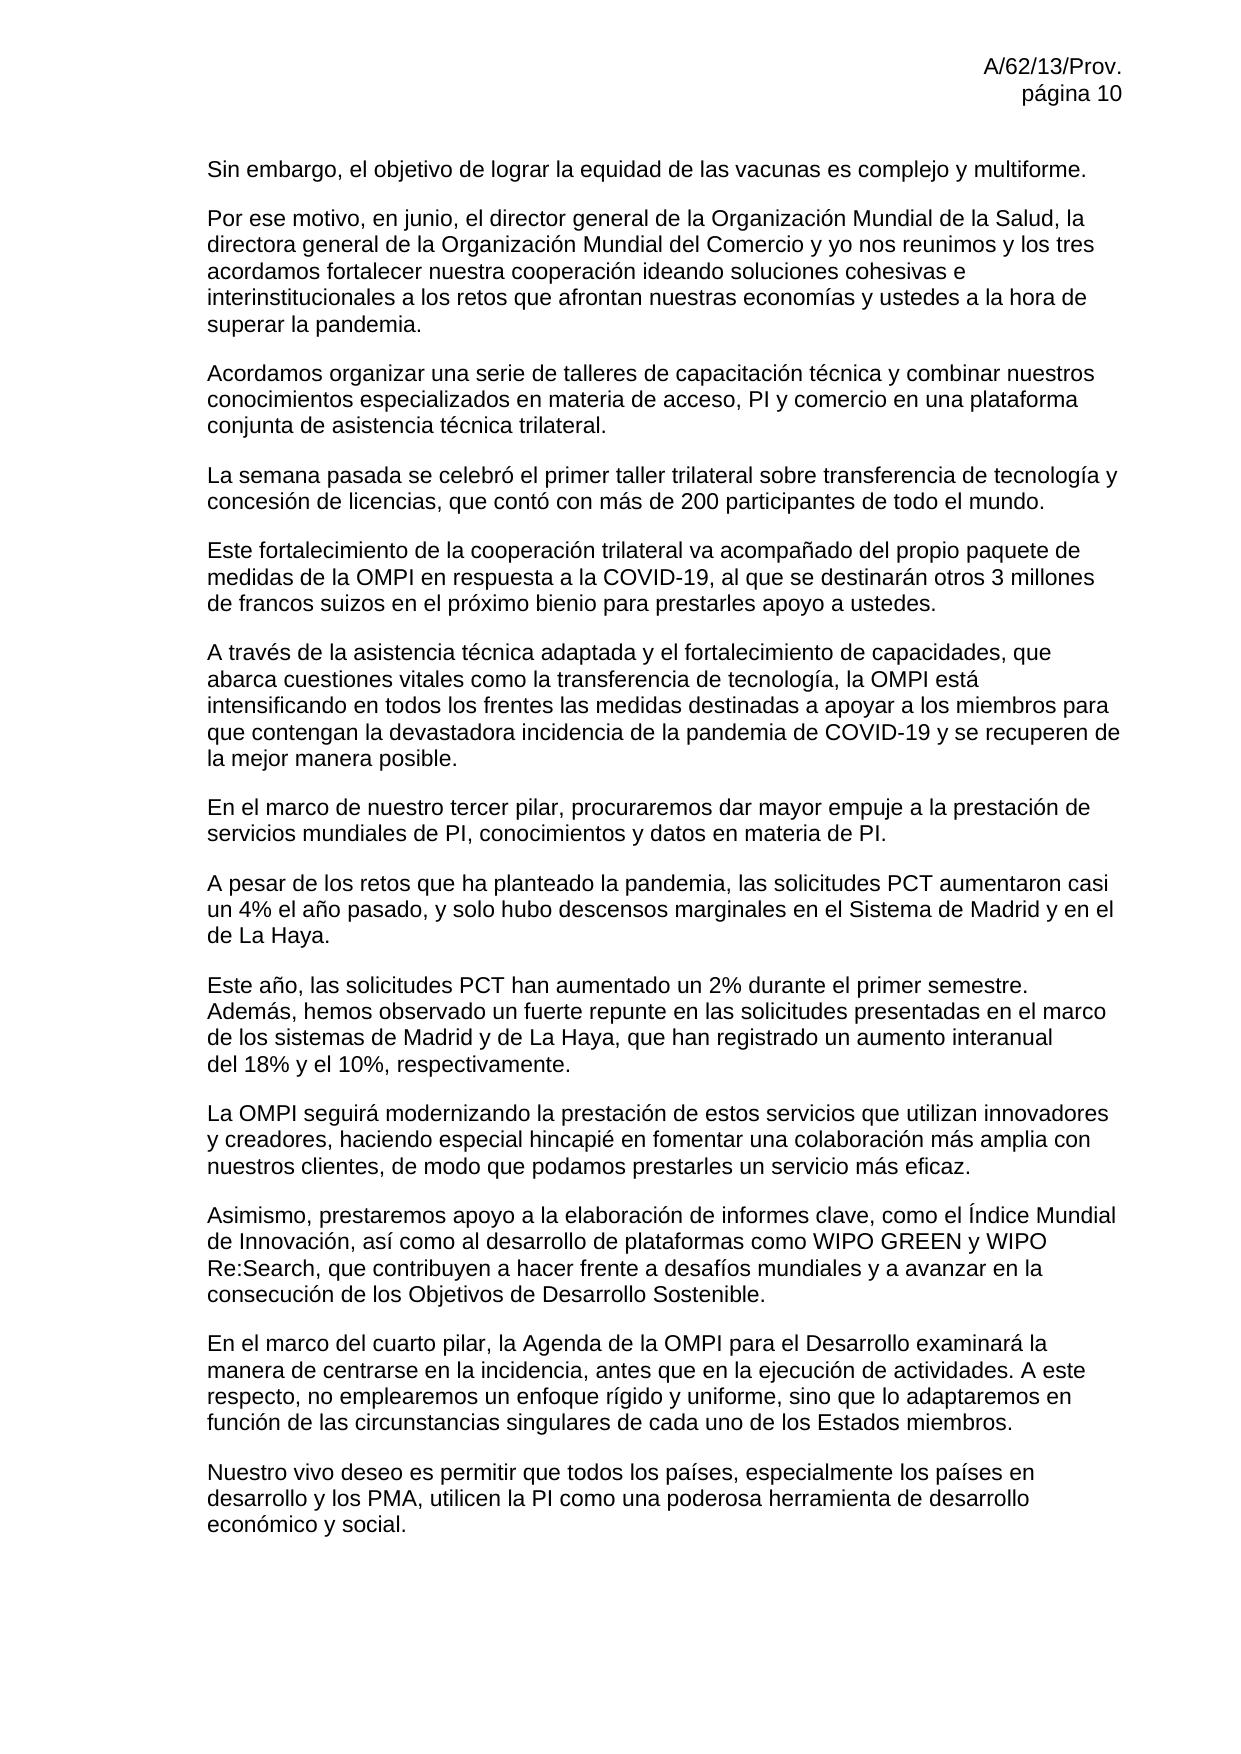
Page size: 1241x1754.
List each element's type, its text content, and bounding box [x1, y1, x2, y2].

list La semana pasada se celebró el primer taller trilateral sobre transferencia de tecnología y concesión de licencias, que contó con más de 200 participantes de todo el mundo. [207, 462, 1122, 514]
list En el marco del cuarto pilar, la Agenda de la OMPI para el Desarrollo examinará la manera de centrarse en la incidencia, antes que en la ejecución de actividades. A este respecto, no emplearemos un enfoque rígido y uniforme, sino que lo adaptaremos en función de las circunstancias singulares de cada uno de los Estados miembros. [207, 1330, 1122, 1436]
list Acordamos organizar una serie de talleres de capacitación técnica y combinar nuestros conocimientos especializados en materia de acceso, PI y comercio en una plataforma conjunta de asistencia técnica trilateral. [207, 360, 1122, 439]
list Sin embargo, el objetivo de lograr la equidad de las vacunas es complejo y multiforme. [207, 156, 1122, 182]
list A pesar de los retos que ha planteado la pandemia, las solicitudes PCT aumentaron casi un 4% el año pasado, y solo hubo descensos marginales en el Sistema de Madrid y en el de La Haya. [207, 870, 1122, 949]
list Este fortalecimiento de la cooperación trilateral va acompañado del propio paquete de medidas de la OMPI en respuesta a la COVID-19, al que se destinarán otros 3 millones de francos suizos en el próximo bienio para prestarles apoyo a ustedes. [207, 537, 1122, 616]
list La OMPI seguirá modernizando la prestación de estos servicios que utilizan innovadores y creadores, haciendo especial hincapié en fomentar una colaboración más amplia con nuestros clientes, de modo que podamos prestarles un servicio más eficaz. [207, 1100, 1122, 1179]
list Este año, las solicitudes PCT han aumentado un 2% durante el primer semestre. Además, hemos observado un fuerte repunte en las solicitudes presentadas en el marco de los sistemas de Madrid y de La Haya, que han registrado un aumento interanual del 18% y el 10%, respectivamente. [207, 972, 1122, 1077]
list En el marco de nuestro tercer pilar, procuraremos dar mayor empuje a la prestación de servicios mundiales de PI, conocimientos y datos en materia de PI. [207, 794, 1122, 847]
list Asimismo, prestaremos apoyo a la elaboración de informes clave, como el Índice Mundial de Innovación, así como al desarrollo de plataformas como WIPO GREEN y WIPO Re:Search, que contribuyen a hacer frente a desafíos mundiales y a avanzar en la consecución de los Objetivos de Desarrollo Sostenible. [207, 1202, 1122, 1307]
list Nuestro vivo deseo es permitir que todos los países, especialmente los países en desarrollo y los PMA, utilicen la PI como una poderosa herramienta de desarrollo económico y social. [207, 1459, 1122, 1538]
list Por ese motivo, en junio, el director general de la Organización Mundial de la Salud, la directora general de la Organización Mundial del Comercio y yo nos reunimos y los tres acordamos fortalecer nuestra cooperación ideando soluciones cohesivas e interinstitucionales a los retos que afrontan nuestras economías y ustedes a la hora de superar la pandemia. [207, 205, 1122, 337]
list A través de la asistencia técnica adaptada y el fortalecimiento de capacidades, que abarca cuestiones vitales como la transferencia de tecnología, la OMPI está intensificando en todos los frentes las medidas destinadas a apoyar a los miembros para que contengan la devastadora incidencia de la pandemia de COVID-19 y se recuperen de la mejor manera posible. [207, 639, 1122, 771]
